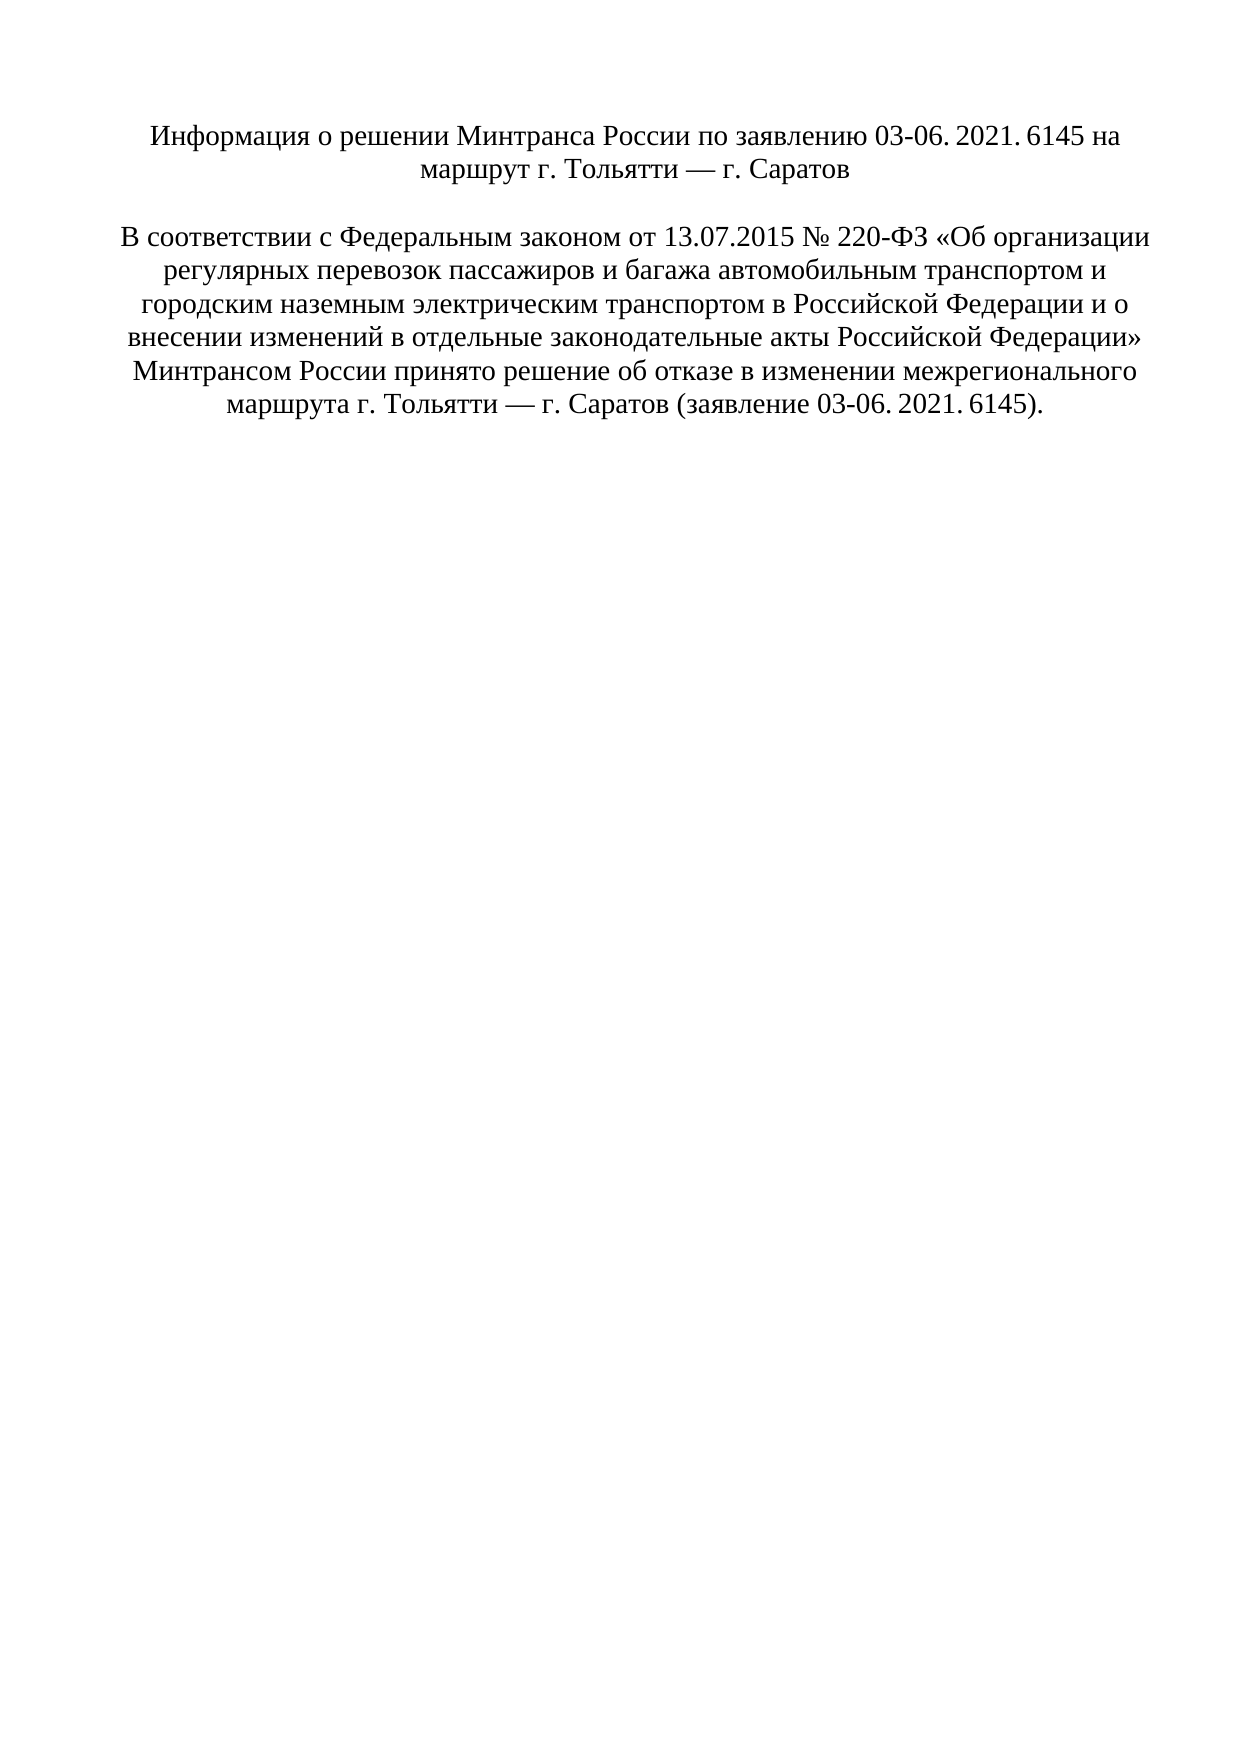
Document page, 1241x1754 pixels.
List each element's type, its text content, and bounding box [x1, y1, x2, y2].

text Информация о решении Минтранса России по заявлению 03-06. 2021. 6145 на маршрут г. Тольятти — г. Саратов [118, 118, 1152, 185]
text В соответствии с Федеральным законом от 13.07.2015 № 220-ФЗ «Об организации регулярных перевозок пассажиров и багажа автомобильным транспортом и городским наземным электрическим транспортом в Российской Федерации и о внесении изменений в отдельные законодательные акты Российской Федерации» Минтрансом России принято решение об отказе в изменении межрегионального маршрута г. Тольятти — г. Саратов (заявление 03-06. 2021. 6145). [118, 219, 1152, 420]
